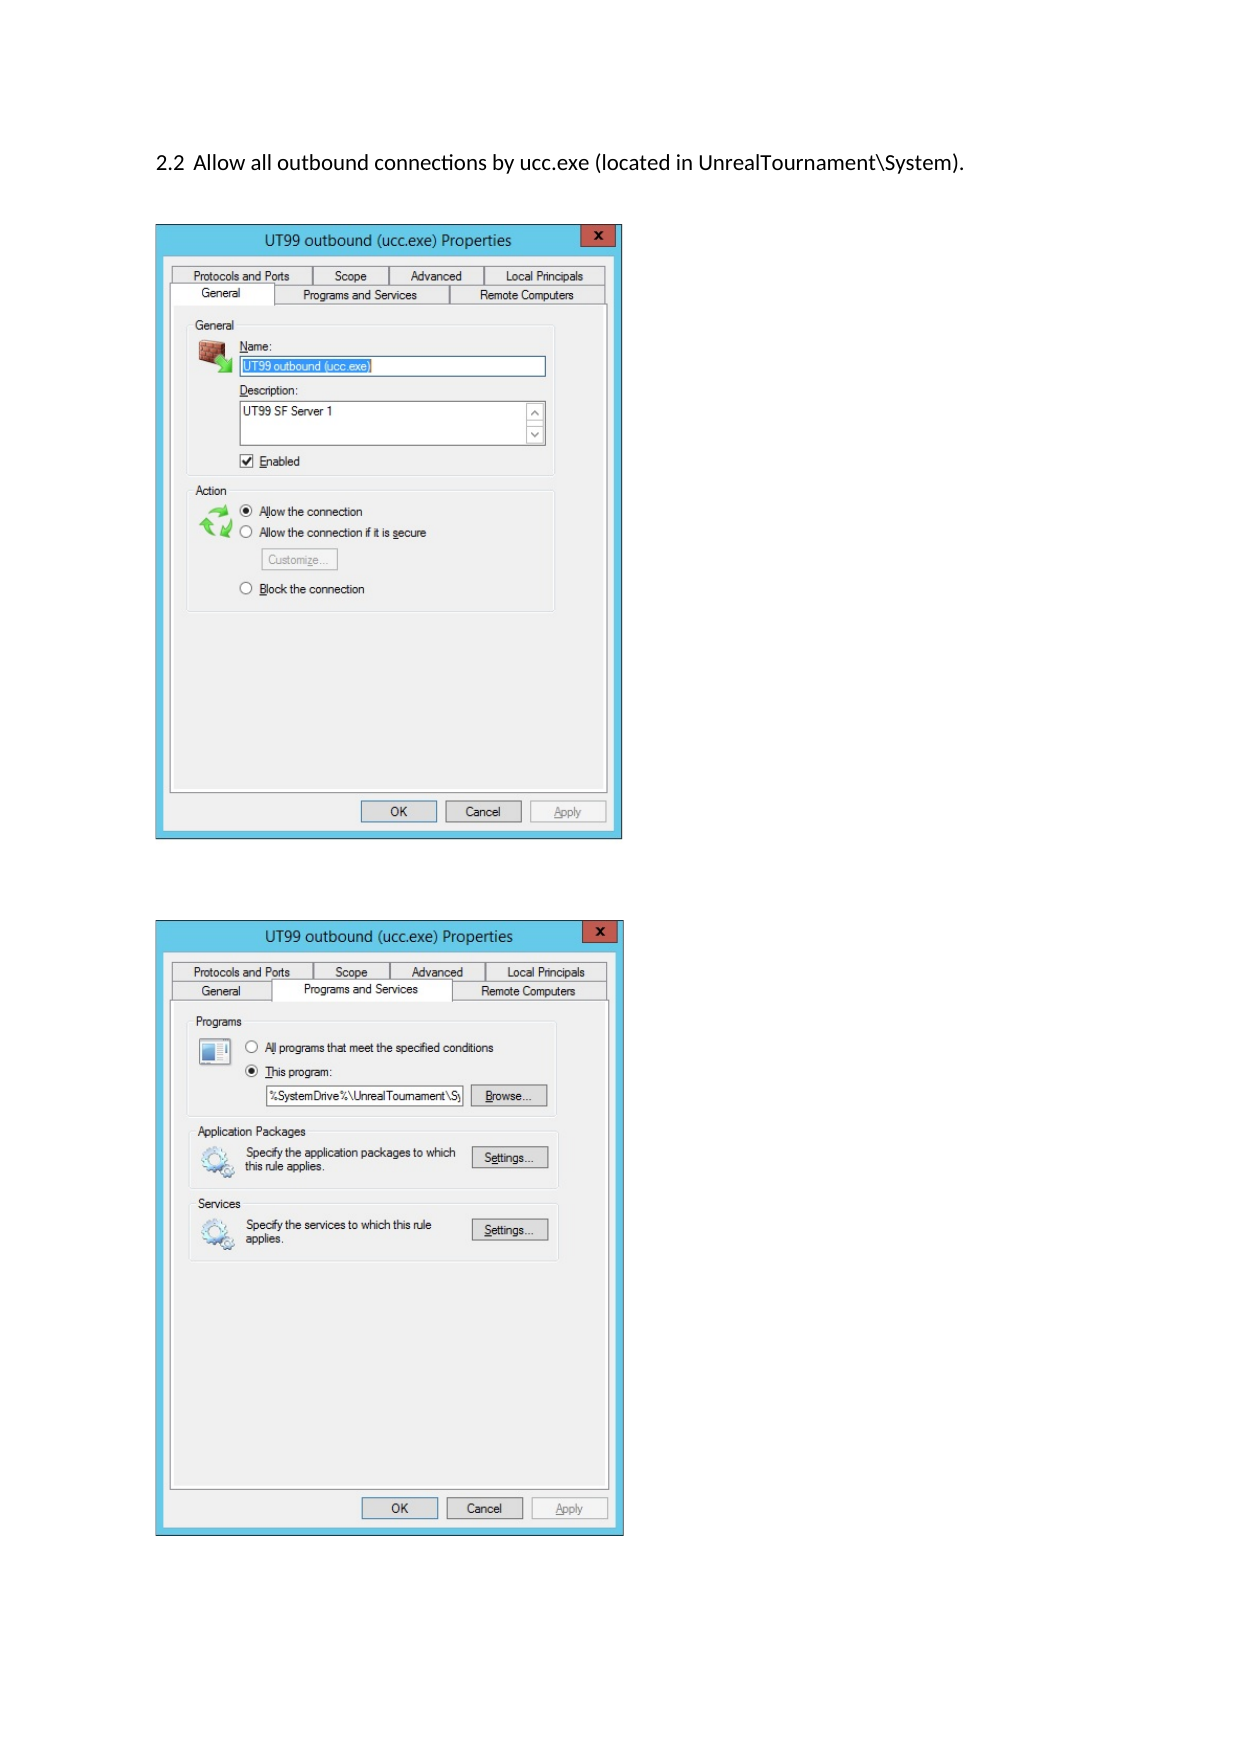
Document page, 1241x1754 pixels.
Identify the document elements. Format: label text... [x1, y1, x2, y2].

picture [155, 920, 624, 1536]
picture [155, 224, 1241, 902]
list Allow all outbound connections by ucc.exe (located in UnrealTournament\System). [156, 148, 1122, 176]
